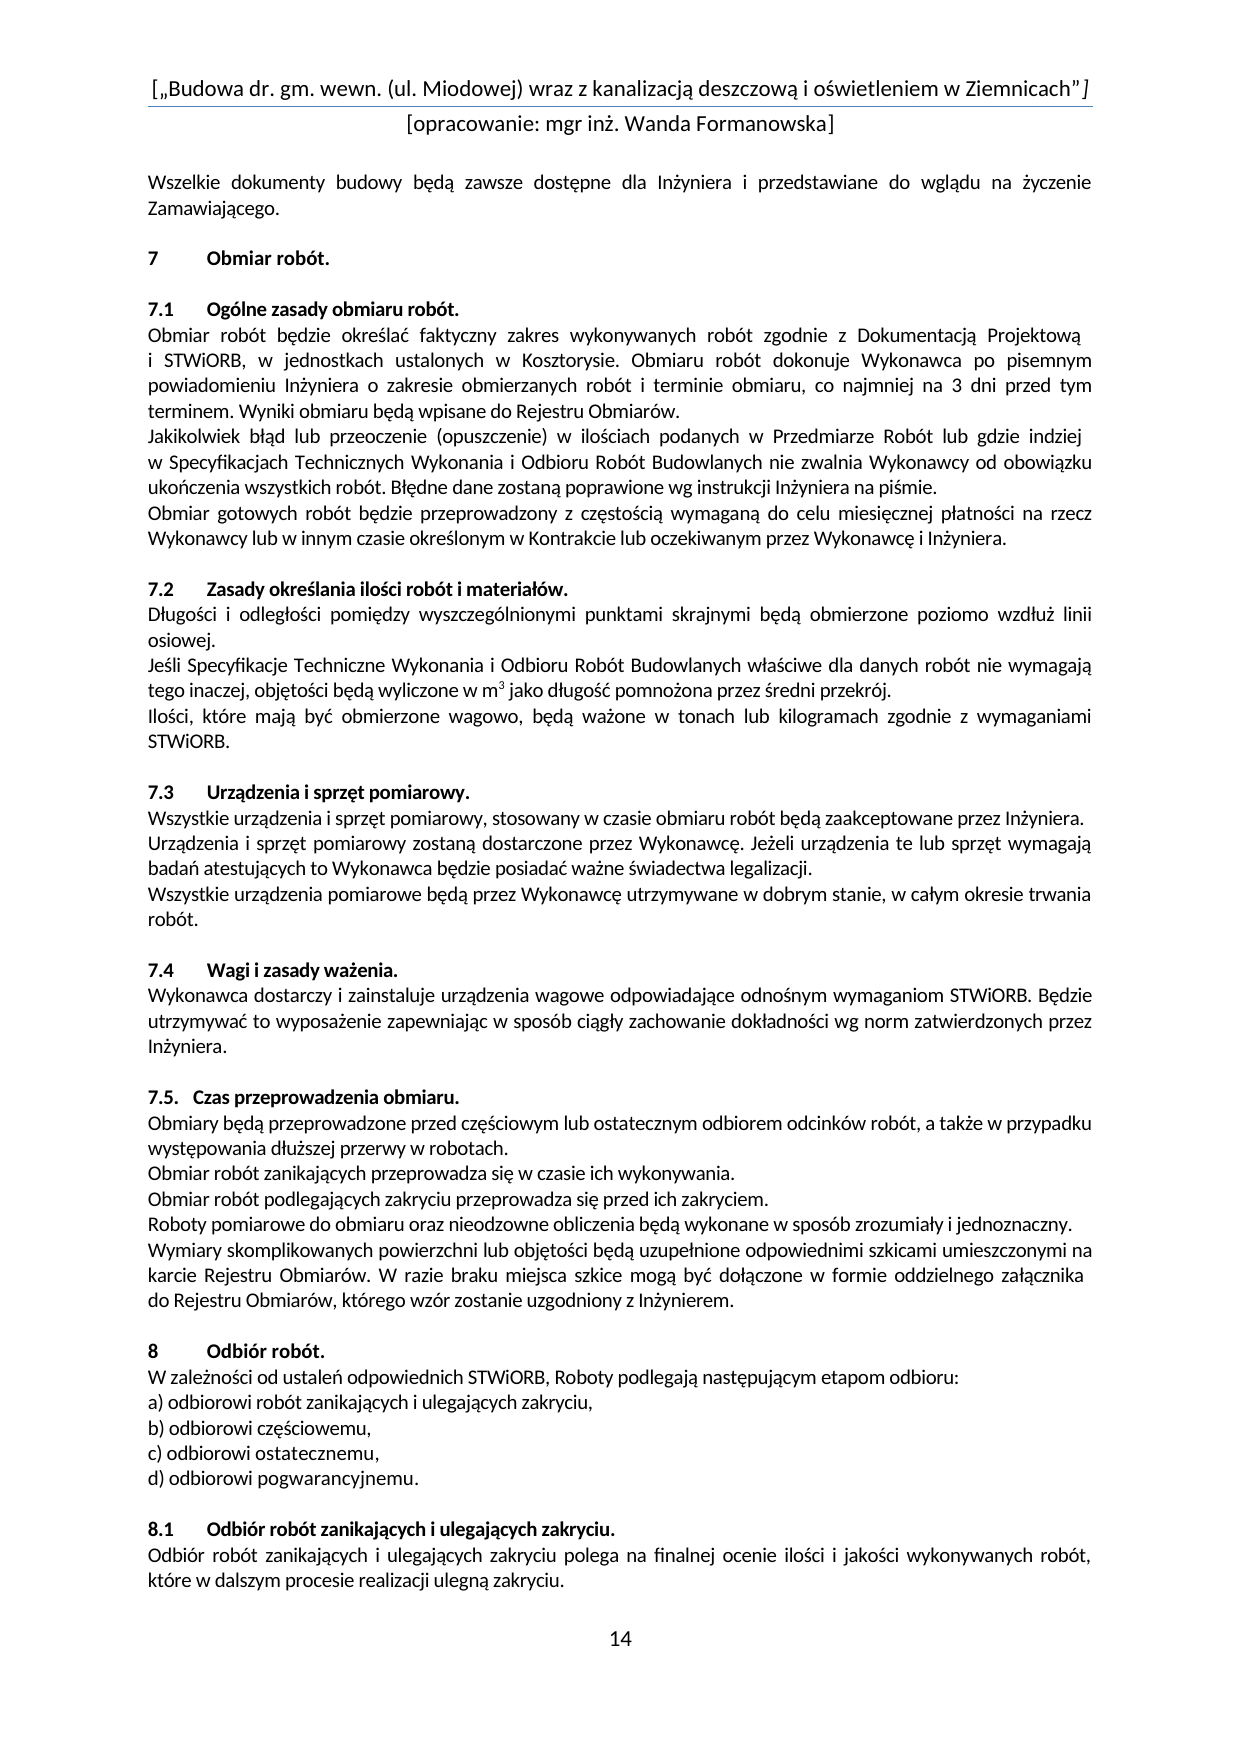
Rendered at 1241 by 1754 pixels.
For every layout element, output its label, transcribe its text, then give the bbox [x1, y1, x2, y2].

text 7.4 Wagi i zasady ważenia. [148, 957, 1093, 983]
text Obmiar robót zanikających przeprowadza się w czasie ich wykonywania. [148, 1161, 1093, 1186]
text 7.1 Ogólne zasady obmiaru robót. [148, 296, 1093, 322]
text 8.1 Odbiór robót zanikających i ulegających zakryciu. [148, 1516, 1093, 1542]
text W zależności od ustaleń odpowiednich STWiORB, Roboty podlegają następującym etapom odbioru: [148, 1364, 1093, 1389]
text Obmiar gotowych robót będzie przeprowadzony z częstością wymaganą do celu miesięcznej płatności na rzecz Wykonawcy lub w innym czasie określonym w Kontrakcie lub oczekiwanym przez Wykonawcę i Inżyniera. [148, 500, 1093, 551]
text Obmiar robót podlegających zakryciu przeprowadza się przed ich zakryciem. [148, 1186, 1093, 1211]
text Jakikolwiek błąd lub przeoczenie (opuszczenie) w ilościach podanych w Przedmiarze Robót lub gdzie indziej w Specyfikacjach Technicznych Wykonania i Odbioru Robót Budowlanych nie zwalnia Wykonawcy od obowiązku ukończenia wszystkich robót. Błędne dane zostaną poprawione wg instrukcji Inżyniera na piśmie. [148, 423, 1093, 500]
text c) odbiorowi ostatecznemu, [148, 1440, 1093, 1466]
text Obmiar robót będzie określać faktyczny zakres wykonywanych robót zgodnie z Dokumentacją Projektową i STWiORB, w jednostkach ustalonych w Kosztorysie. Obmiaru robót dokonuje Wykonawca po pisemnym powiadomieniu Inżyniera o zakresie obmierzanych robót i terminie obmiaru, co najmniej na 3 dni przed tym terminem. Wyniki obmiaru będą wpisane do Rejestru Obmiarów. [148, 322, 1093, 423]
text Odbiór robót zanikających i ulegających zakryciu polega na finalnej ocenie ilości i jakości wykonywanych robót, które w dalszym procesie realizacji ulegną zakryciu. [148, 1542, 1093, 1593]
text 7.3 Urządzenia i sprzęt pomiarowy. [148, 779, 1093, 805]
text Wszelkie dokumenty budowy będą zawsze dostępne dla Inżyniera i przedstawiane do wglądu na życzenie Zamawiającego. [148, 169, 1093, 220]
text Wymiary skomplikowanych powierzchni lub objętości będą uzupełnione odpowiednimi szkicami umieszczonymi na karcie Rejestru Obmiarów. W razie braku miejsca szkice mogą być dołączone w formie oddzielnego załącznika do Rejestru Obmiarów, którego wzór zostanie uzgodniony z Inżynierem. [148, 1237, 1093, 1313]
text Jeśli Specyfikacje Techniczne Wykonania i Odbioru Robót Budowlanych właściwe dla danych robót nie wymagają tego inaczej, objętości będą wyliczone w m3 jako długość pomnożona przez średni przekrój. [148, 652, 1093, 703]
text Ilości, które mają być obmierzone wagowo, będą ważone w tonach lub kilogramach zgodnie z wymaganiami STWiORB. [148, 703, 1093, 754]
text Urządzenia i sprzęt pomiarowy zostaną dostarczone przez Wykonawcę. Jeżeli urządzenia te lub sprzęt wymagają badań atestujących to Wykonawca będzie posiadać ważne świadectwa legalizacji. [148, 830, 1093, 881]
text Wszystkie urządzenia pomiarowe będą przez Wykonawcę utrzymywane w dobrym stanie, w całym okresie trwania robót. [148, 881, 1093, 932]
text d) odbiorowi pogwarancyjnemu. [148, 1466, 1093, 1491]
text b) odbiorowi częściowemu, [148, 1415, 1093, 1440]
list Obmiar robót. [148, 246, 1093, 271]
text Wykonawca dostarczy i zainstaluje urządzenia wagowe odpowiadające odnośnym wymaganiom STWiORB. Będzie utrzymywać to wyposażenie zapewniając w sposób ciągły zachowanie dokładności wg norm zatwierdzonych przez Inżyniera. [148, 983, 1093, 1059]
text a) odbiorowi robót zanikających i ulegających zakryciu, [148, 1389, 1093, 1415]
text Roboty pomiarowe do obmiaru oraz nieodzowne obliczenia będą wykonane w sposób zrozumiały i jednoznaczny. [148, 1211, 1093, 1237]
text Wszystkie urządzenia i sprzęt pomiarowy, stosowany w czasie obmiaru robót będą zaakceptowane przez Inżyniera. [148, 805, 1093, 830]
text Obmiary będą przeprowadzone przed częściowym lub ostatecznym odbiorem odcinków robót, a także w przypadku występowania dłuższej przerwy w robotach. [148, 1110, 1093, 1161]
text Długości i odległości pomiędzy wyszczególnionymi punktami skrajnymi będą obmierzone poziomo wzdłuż linii osiowej. [148, 601, 1093, 652]
text 7.2 Zasady określania ilości robót i materiałów. [148, 576, 1093, 601]
list Odbiór robót. [148, 1338, 1093, 1364]
text 7.5. Czas przeprowadzenia obmiaru. [148, 1084, 1093, 1110]
